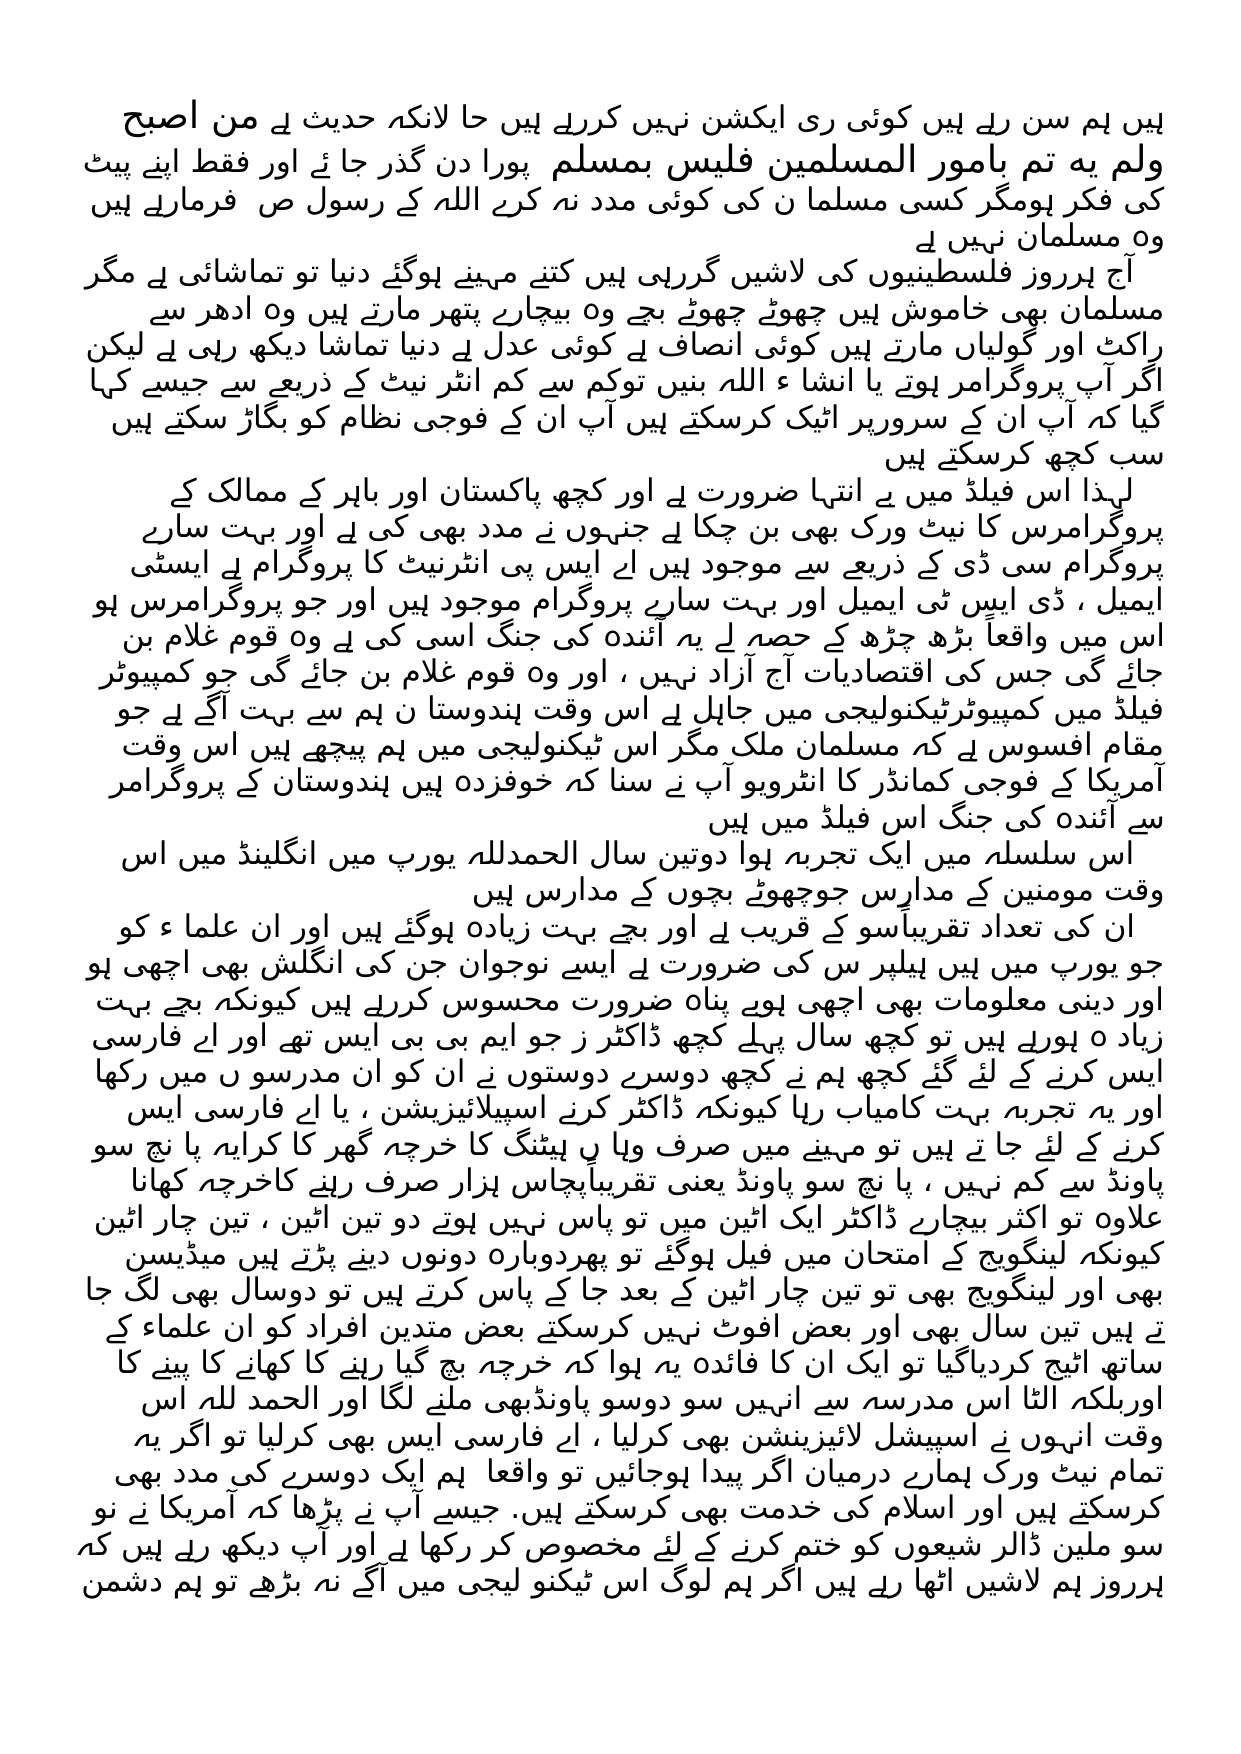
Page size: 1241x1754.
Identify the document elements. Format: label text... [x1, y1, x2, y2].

text آج ہرروز فلسطینیوں کی لاشیں گررہی ہیں کتنے مہینے ہوگئے دنیا تو تماشائی ہے مگر مسلمان بھی خاموش ہیں چھوٹے چھوٹے بچے وہ بیچارے پتھر مارتے ہیں وہ ادھر سے راکٹ اور گولیاں مارتے ہیں کوئی انصاف ہے کوئی عدل ہے دنیا تماشا دیکھ رہی ہے لیکن اگر آپ پروگرامر ہوتے یا انشا ء اللہ بنیں توکم سے کم انٹر نیٹ کے ذریعے سے جیسے کہا گیا کہ آپ ان کے سرورپر اٹیک کرسکتے ہیں آپ ان کے فوجی نظام کو بگاڑ سکتے ہیں سب کچھ کرسکتے ہیں [75, 254, 1165, 472]
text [75, 94, 1165, 254]
text لہذا اس فیلڈ میں بے انتہا ضرورت ہے اور کچھ پاکستان اور باہر کے ممالک کے پروگرامرس کا نیٹ ورک بھی بن چکا ہے جنہوں نے مدد بھی کی ہے اور بہت سارے پروگرام سی ڈی کے ذریعے سے موجود ہیں اے ایس پی انٹرنیٹ کا پروگرام ہے ایسٹی ایمیل ، ڈی ایس ٹی ایمیل اور بہت سارے پروگرام موجود ہیں اور جو پروگرامرس ہو اس میں واقعاً بڑھ چڑھ کے حصہ لے یہ آئندہ کی جنگ اسی کی ہے وہ قوم غلام بن جائے گی جس کی اقتصادیات آج آزاد نہیں ، اور وہ قوم غلام بن جائے گی جو کمپیوٹر فیلڈ میں کمپیوٹرٹیکنولیجی میں جاہل ہے اس وقت ہندوستا ن ہم سے بہت آگے ہے جو مقام افسوس ہے کہ مسلمان ملک مگر اس ٹیکنولیجی میں ہم پیچھے ہیں اس وقت آمریکا کے فوجی کمانڈر کا انٹرویو آپ نے سنا کہ خوفزدہ ہیں ہندوستان کے پروگرامر سے آئندہ کی جنگ اس فیلڈ میں ہیں [75, 472, 1165, 835]
text اس سلسلہ میں ایک تجربہ ہوا دوتین سال الحمدللہ یورپ میں انگلینڈ میں اس وقت مومنین کے مدارس جوچھوٹے بچوں کے مدارس ہیں [75, 835, 1165, 908]
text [75, 908, 1165, 1599]
